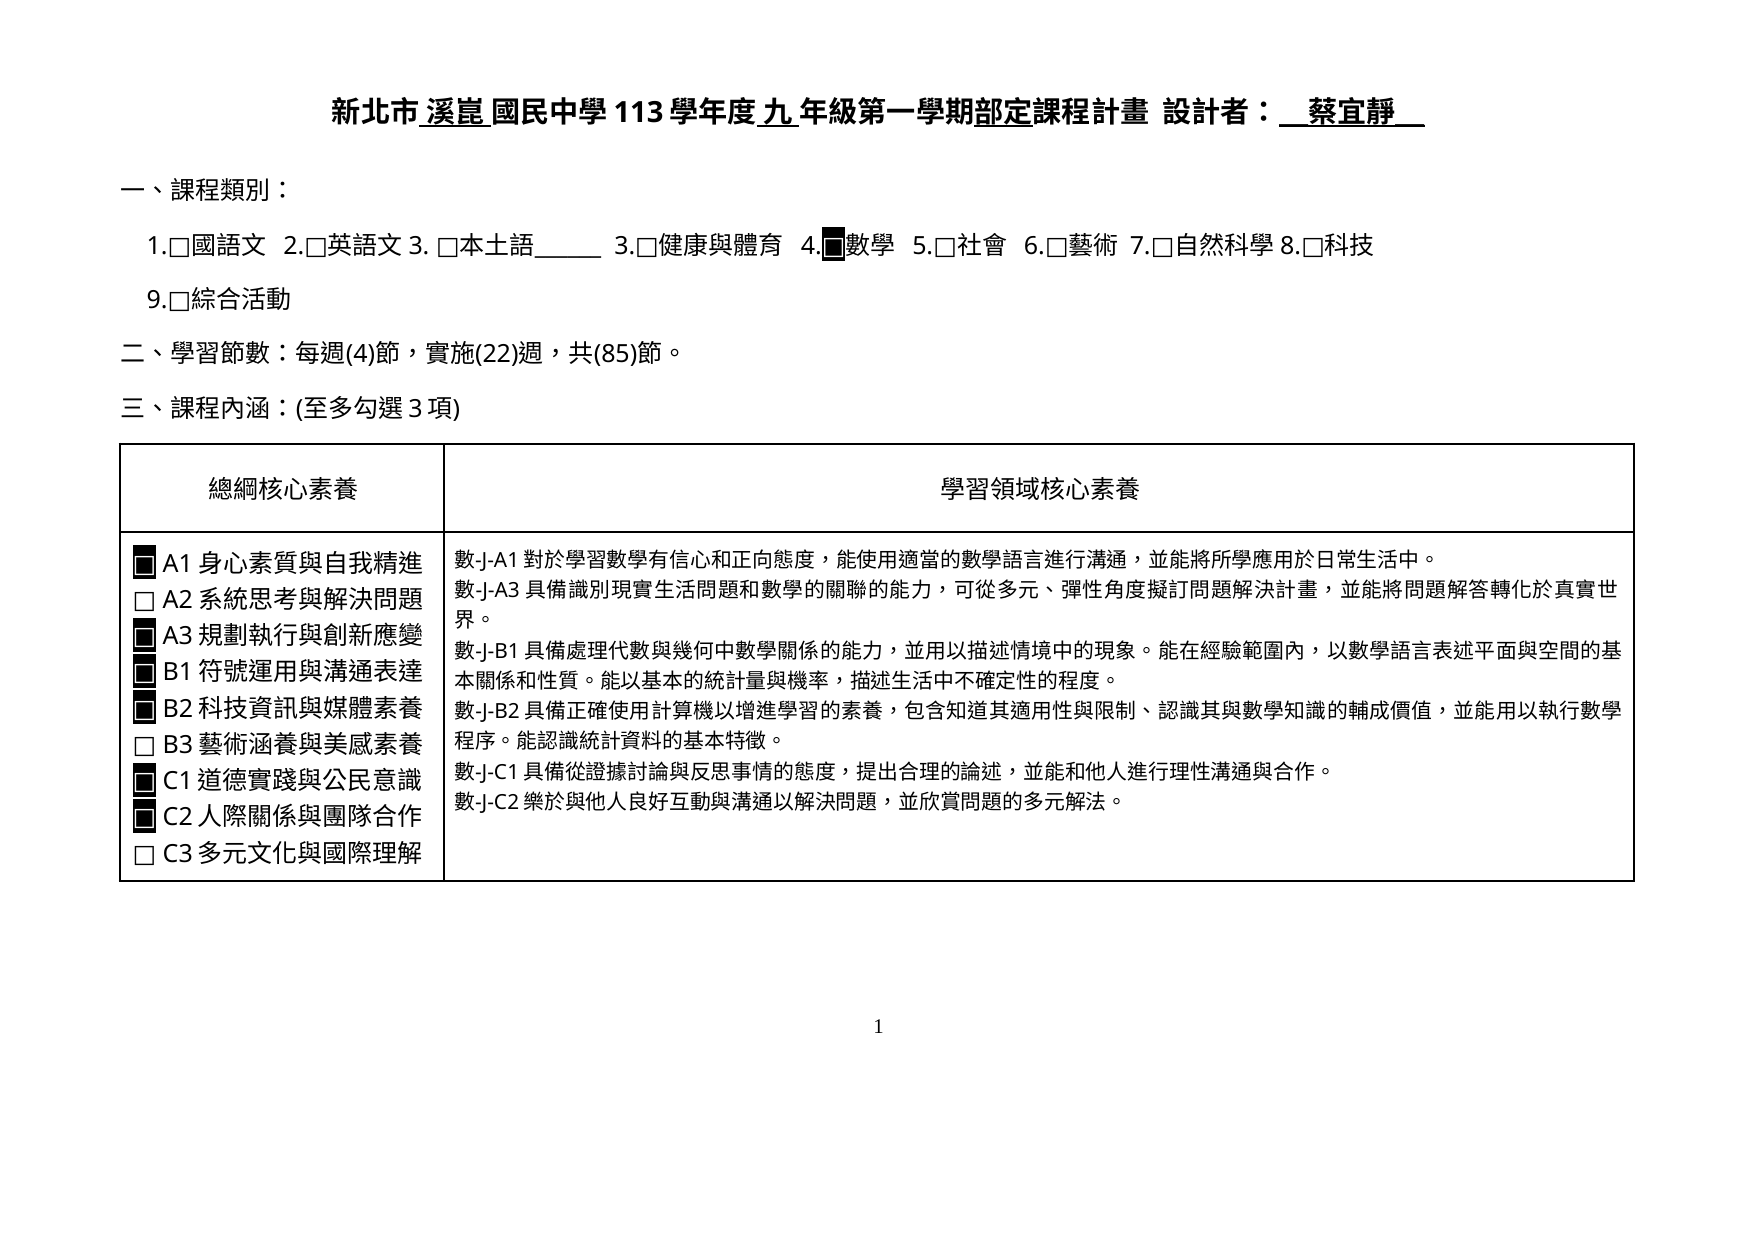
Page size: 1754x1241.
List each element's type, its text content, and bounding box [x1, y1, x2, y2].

text 9.□綜合活動 [118, 279, 1636, 316]
table_cell 數-J-A1對於學習數學有信心和正向態度，能使用適當的數學語言進行溝通，並能將所學應用於日常生活中。 數-J-A3 具備識別現實生活問題和數學的關聯的能力，可從多元、彈性角度擬訂問題解決計畫，並能將問題解答轉化於真實世界。 數-J-B1具備處理代數與幾何中數學關係的能力，並用以描述情境中的現象。能在經驗範圍內，以數學語言表述平面與空間的基本關係和性質。能以基本的統計量與機率，描述生活中不確定性的程度。 數-J-B2具備正確使用計算機以增進學習的素養，包含知道其適用性與限制、認識其與數學知識的輔成價值，並能用以執行數學程序。能認識統計資料的基本特徵。 數-J-C1具備從證據討論與反思事情的態度，提出合理的論述，並能和他人進行理性溝通與合作。 數-J-C2樂於與他人良好互動與溝通以解決問題，並欣賞問題的多元解法。 [445, 533, 1633, 880]
text 一、課程類別： [118, 171, 1636, 207]
table_cell □ A1身心素質與自我精進 □ A2系統思考與解決問題 □ A3規劃執行與創新應變 □ B1符號運用與溝通表達 □ B2科技資訊與媒體素養 □ B3藝術涵養與美感素養 □ C1道德實踐與公民意識 □ C2人際關係與團隊合作 □ C3多元文化與國際理解 [121, 533, 443, 880]
text 新北市 溪崑 國民中學113學年度 九 年級第一學期部定課程計畫 設計者：＿蔡宜靜＿ [118, 89, 1636, 131]
table_header 學習領域核心素養 [445, 445, 1633, 531]
table_header 總綱核心素養 [121, 445, 443, 531]
text 1.□國語文 2.□英語文 3. □本土語______ 3.□健康與體育 4.□數學 5.□社會 6.□藝術 7.□自然科學 8.□科技 [118, 225, 1636, 261]
text 二、學習節數：每週(4)節，實施(22)週，共(85)節。 [118, 334, 1636, 370]
text 三、課程內涵：(至多勾選3項) [118, 388, 1636, 424]
